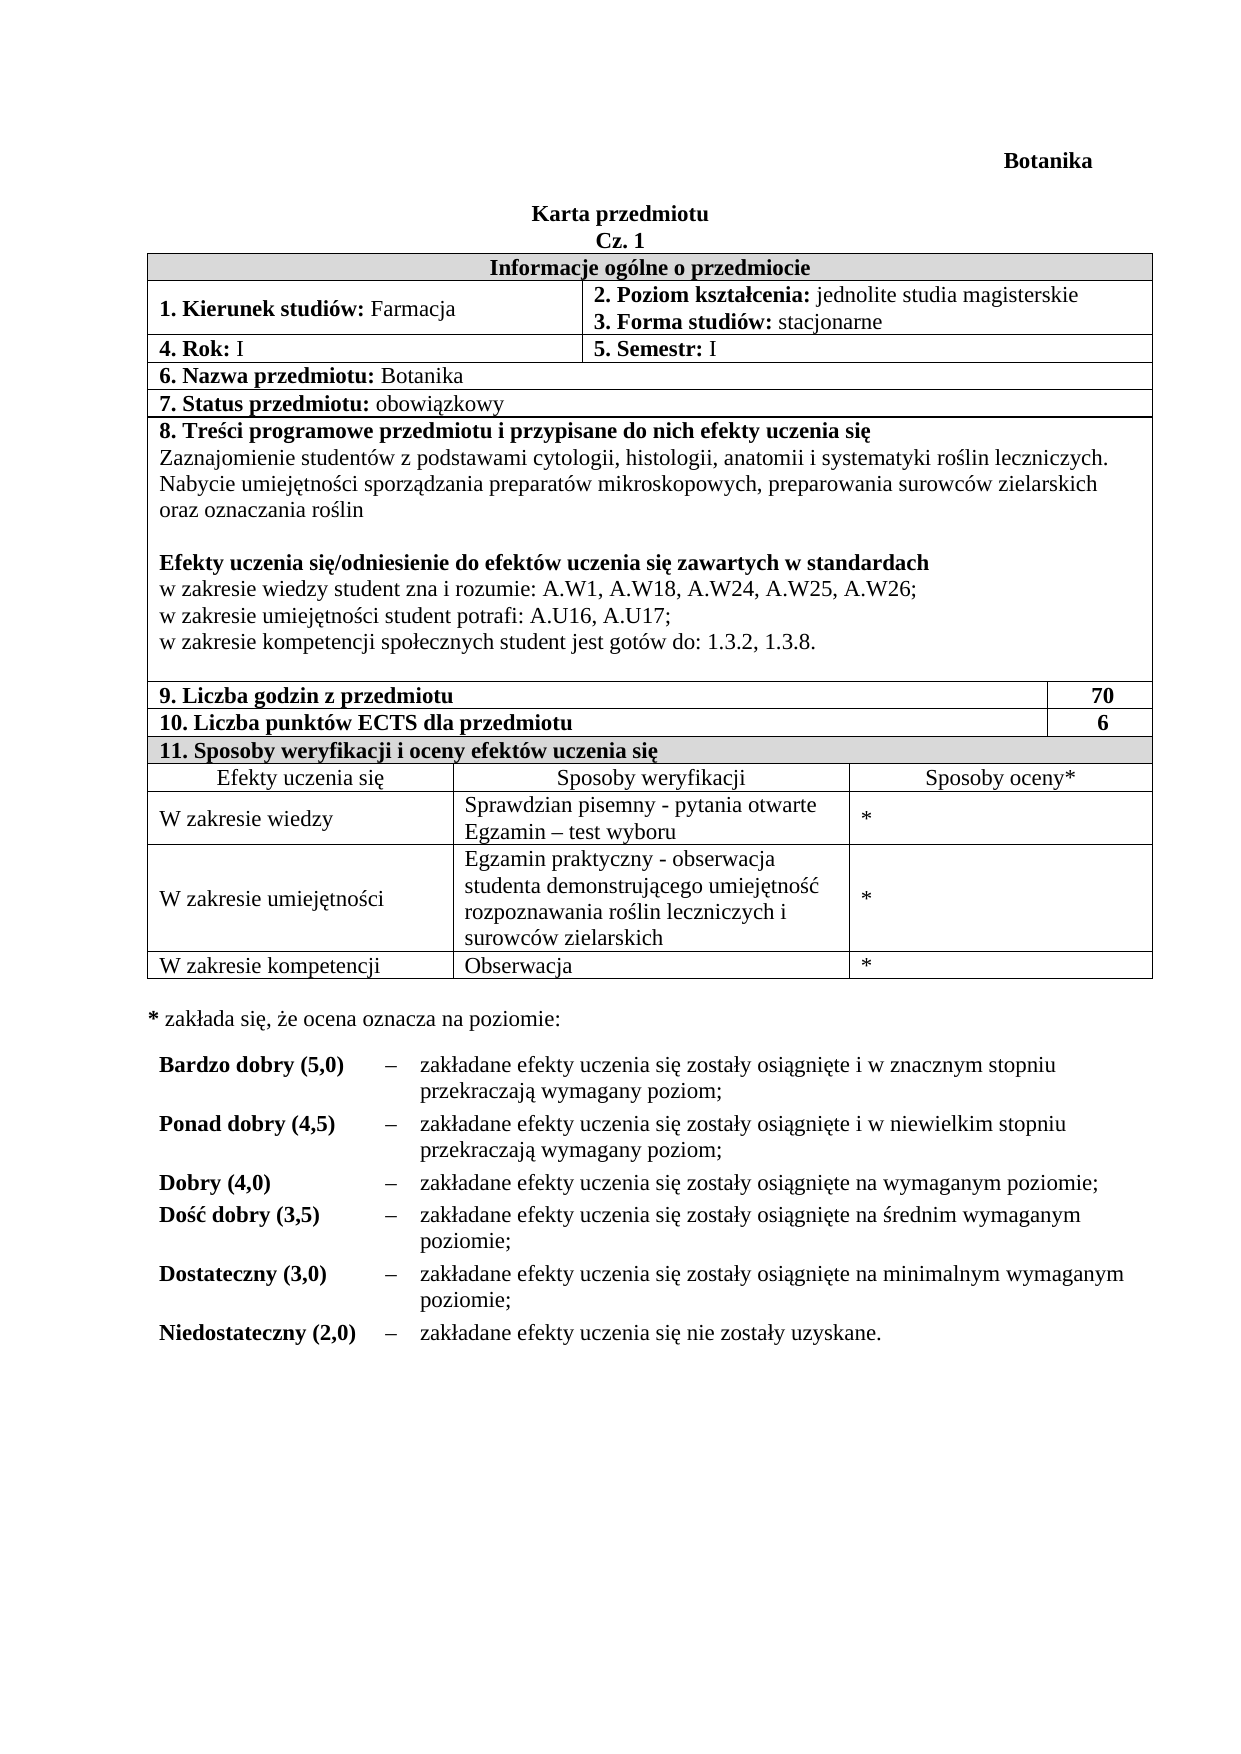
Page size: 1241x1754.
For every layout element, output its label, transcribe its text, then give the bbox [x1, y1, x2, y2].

table_cell Niedostateczny (2,0) [148, 1313, 374, 1345]
table_cell – [374, 1254, 408, 1313]
table_header – [374, 1044, 408, 1103]
table_cell – [374, 1103, 408, 1162]
text Karta przedmiotu [148, 200, 1093, 227]
table_cell * [850, 845, 1152, 951]
table_cell Sposoby weryfikacji [454, 764, 849, 791]
table_cell 6 [1048, 709, 1152, 736]
table_cell Obserwacja [454, 952, 849, 978]
table_cell zakładane efekty uczenia się zostały osiągnięte na średnim wymaganym poziomie; [409, 1195, 1152, 1254]
table_cell 1. Kierunek studiów: Farmacja [148, 281, 582, 334]
text * zakłada się, że ocena oznacza na poziomie: [148, 1006, 1093, 1032]
table_cell W zakresie wiedzy [148, 792, 453, 844]
table_cell 9. Liczba godzin z przedmiotu [148, 682, 1047, 708]
table_cell Dobry (4,0) [148, 1162, 374, 1195]
table_cell Efekty uczenia się [148, 764, 453, 791]
table_cell 5. Semestr: I [583, 335, 1152, 362]
table_cell Efekty uczenia się/odniesienie do efektów uczenia się zawartych w standardach w zakresie wiedzy student zna i rozumie: A.W1, A.W18, A.W24, A.W25, A.W26; w zakresie umiejętności student potrafi: A.U16, A.U17; w zakresie kompetencji społecznych student jest gotów do: 1.3.2, 1.3.8. [148, 523, 1152, 681]
table_cell 4. Rok: I [148, 335, 582, 362]
table_cell 70 [1048, 682, 1152, 708]
table_cell zakładane efekty uczenia się nie zostały uzyskane. [409, 1313, 1152, 1345]
table_cell 2. Poziom kształcenia: jednolite studia magisterskie 3. Forma studiów: stacjonarne [583, 281, 1152, 334]
table_cell Dość dobry (3,5) [148, 1195, 374, 1254]
table_cell zakładane efekty uczenia się zostały osiągnięte na minimalnym wymaganym poziomie; [409, 1254, 1152, 1313]
table_cell 10. Liczba punktów ECTS dla przedmiotu [148, 709, 1047, 736]
table_cell * [850, 952, 1152, 978]
table_header Informacje ogólne o przedmiocie [148, 254, 1152, 280]
table_header Bardzo dobry (5,0) [148, 1044, 374, 1103]
table_header zakładane efekty uczenia się zostały osiągnięte i w znacznym stopniu przekraczają wymagany poziom; [409, 1044, 1152, 1103]
text Cz. 1 [148, 227, 1093, 253]
table_cell W zakresie umiejętności [148, 845, 453, 951]
table_cell – [374, 1195, 408, 1254]
table_cell 11. Sposoby weryfikacji i oceny efektów uczenia się [148, 737, 1152, 763]
table_cell 7. Status przedmiotu: obowiązkowy [148, 390, 1152, 416]
table_cell Dostateczny (3,0) [148, 1254, 374, 1313]
table_cell – [374, 1313, 408, 1345]
table_cell zakładane efekty uczenia się zostały osiągnięte na wymaganym poziomie; [409, 1162, 1152, 1195]
table_cell W zakresie kompetencji [148, 952, 453, 978]
table_cell zakładane efekty uczenia się zostały osiągnięte i w niewielkim stopniu przekraczają wymagany poziom; [409, 1103, 1152, 1162]
table_cell Egzamin praktyczny - obserwacja studenta demonstrującego umiejętność rozpoznawania roślin leczniczych i surowców zielarskich [454, 845, 849, 951]
table_cell Ponad dobry (4,5) [148, 1103, 374, 1162]
table_cell * [850, 792, 1152, 844]
table_cell Sprawdzian pisemny - pytania otwarte Egzamin – test wyboru [454, 792, 849, 844]
table_cell 6. Nazwa przedmiotu: Botanika [148, 363, 1152, 389]
table_cell Sposoby oceny* [850, 764, 1152, 791]
table_cell – [374, 1162, 408, 1195]
table_cell 8. Treści programowe przedmiotu i przypisane do nich efekty uczenia się Zaznajomienie studentów z podstawami cytologii, histologii, anatomii i systematyki roślin leczniczych. Nabycie umiejętności sporządzania preparatów mikroskopowych, preparowania surowców zielarskich oraz oznaczania roślin [148, 418, 1152, 523]
text Botanika [148, 148, 1093, 174]
